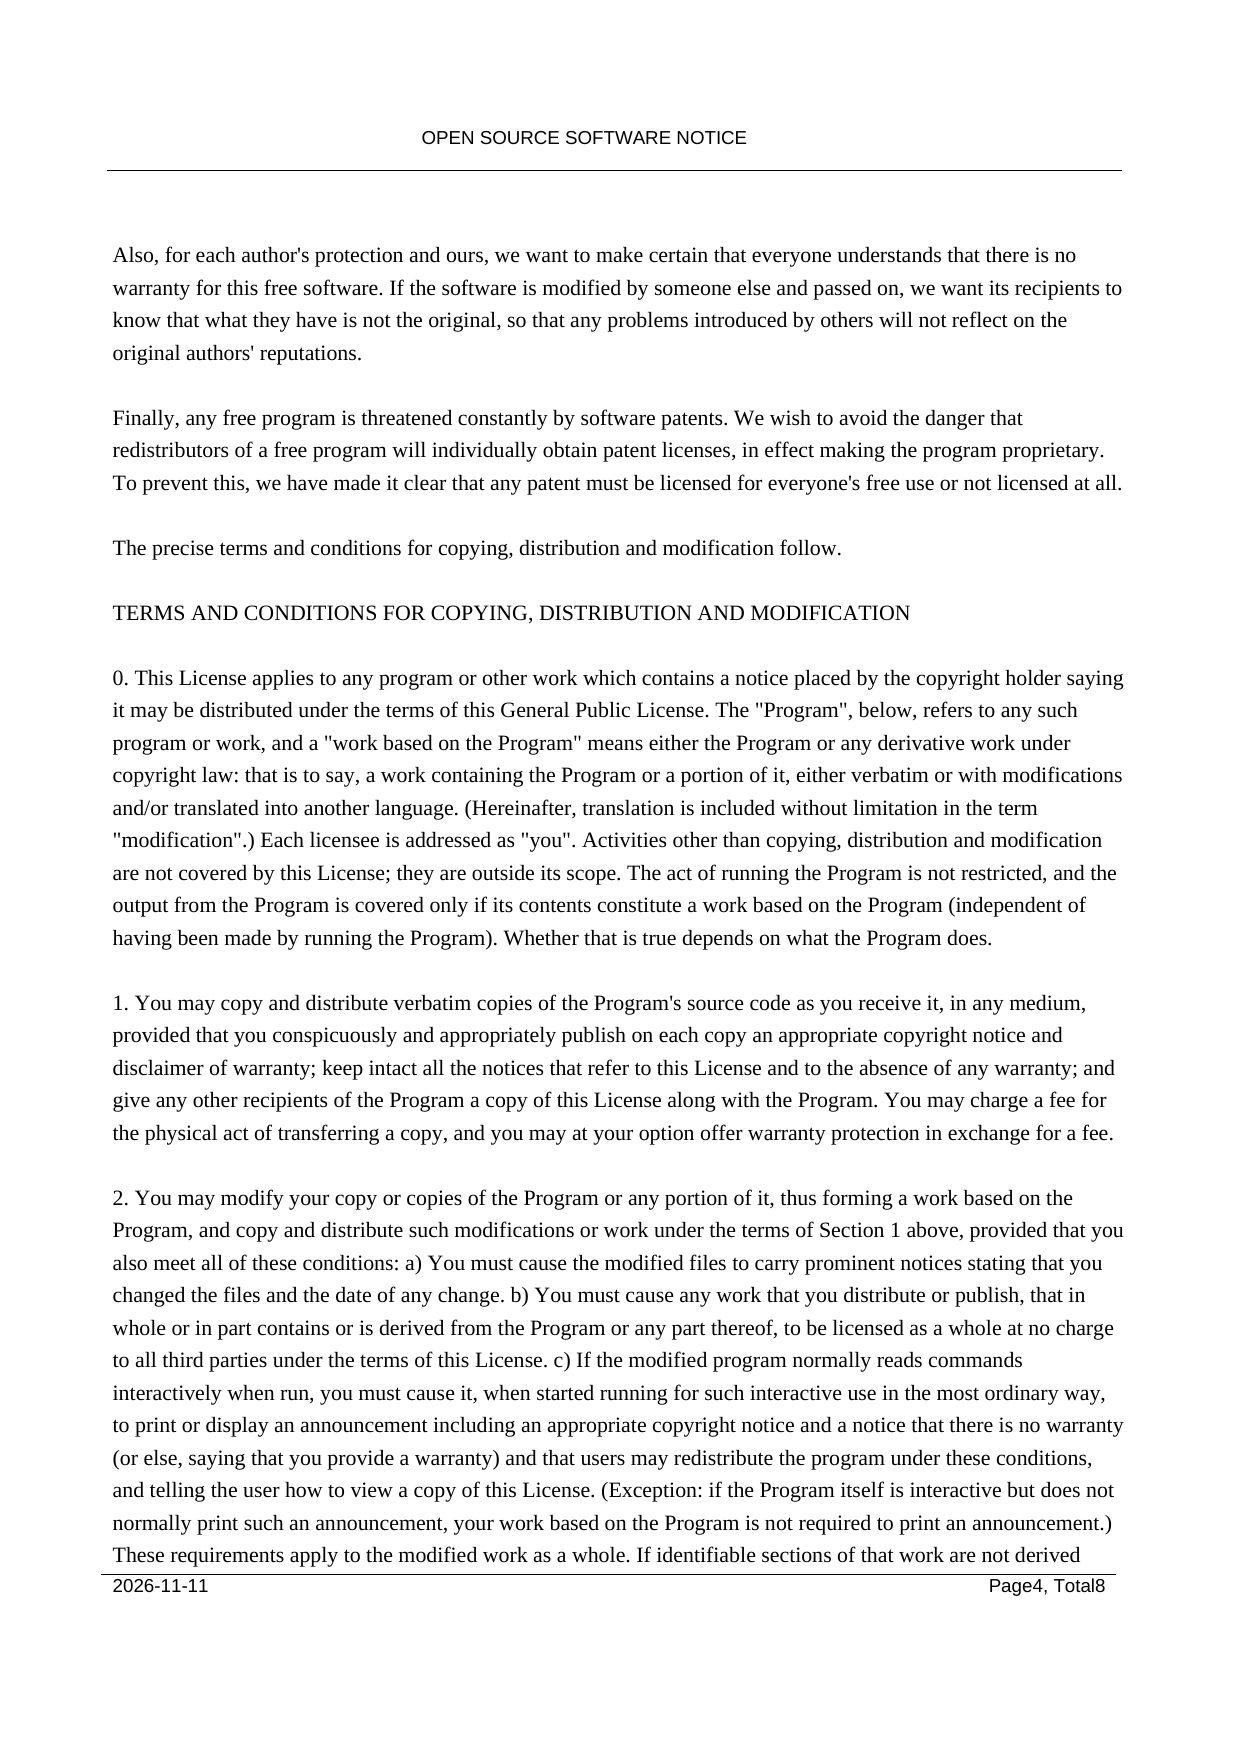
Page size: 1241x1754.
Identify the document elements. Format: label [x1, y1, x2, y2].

text [112, 206, 1128, 1571]
